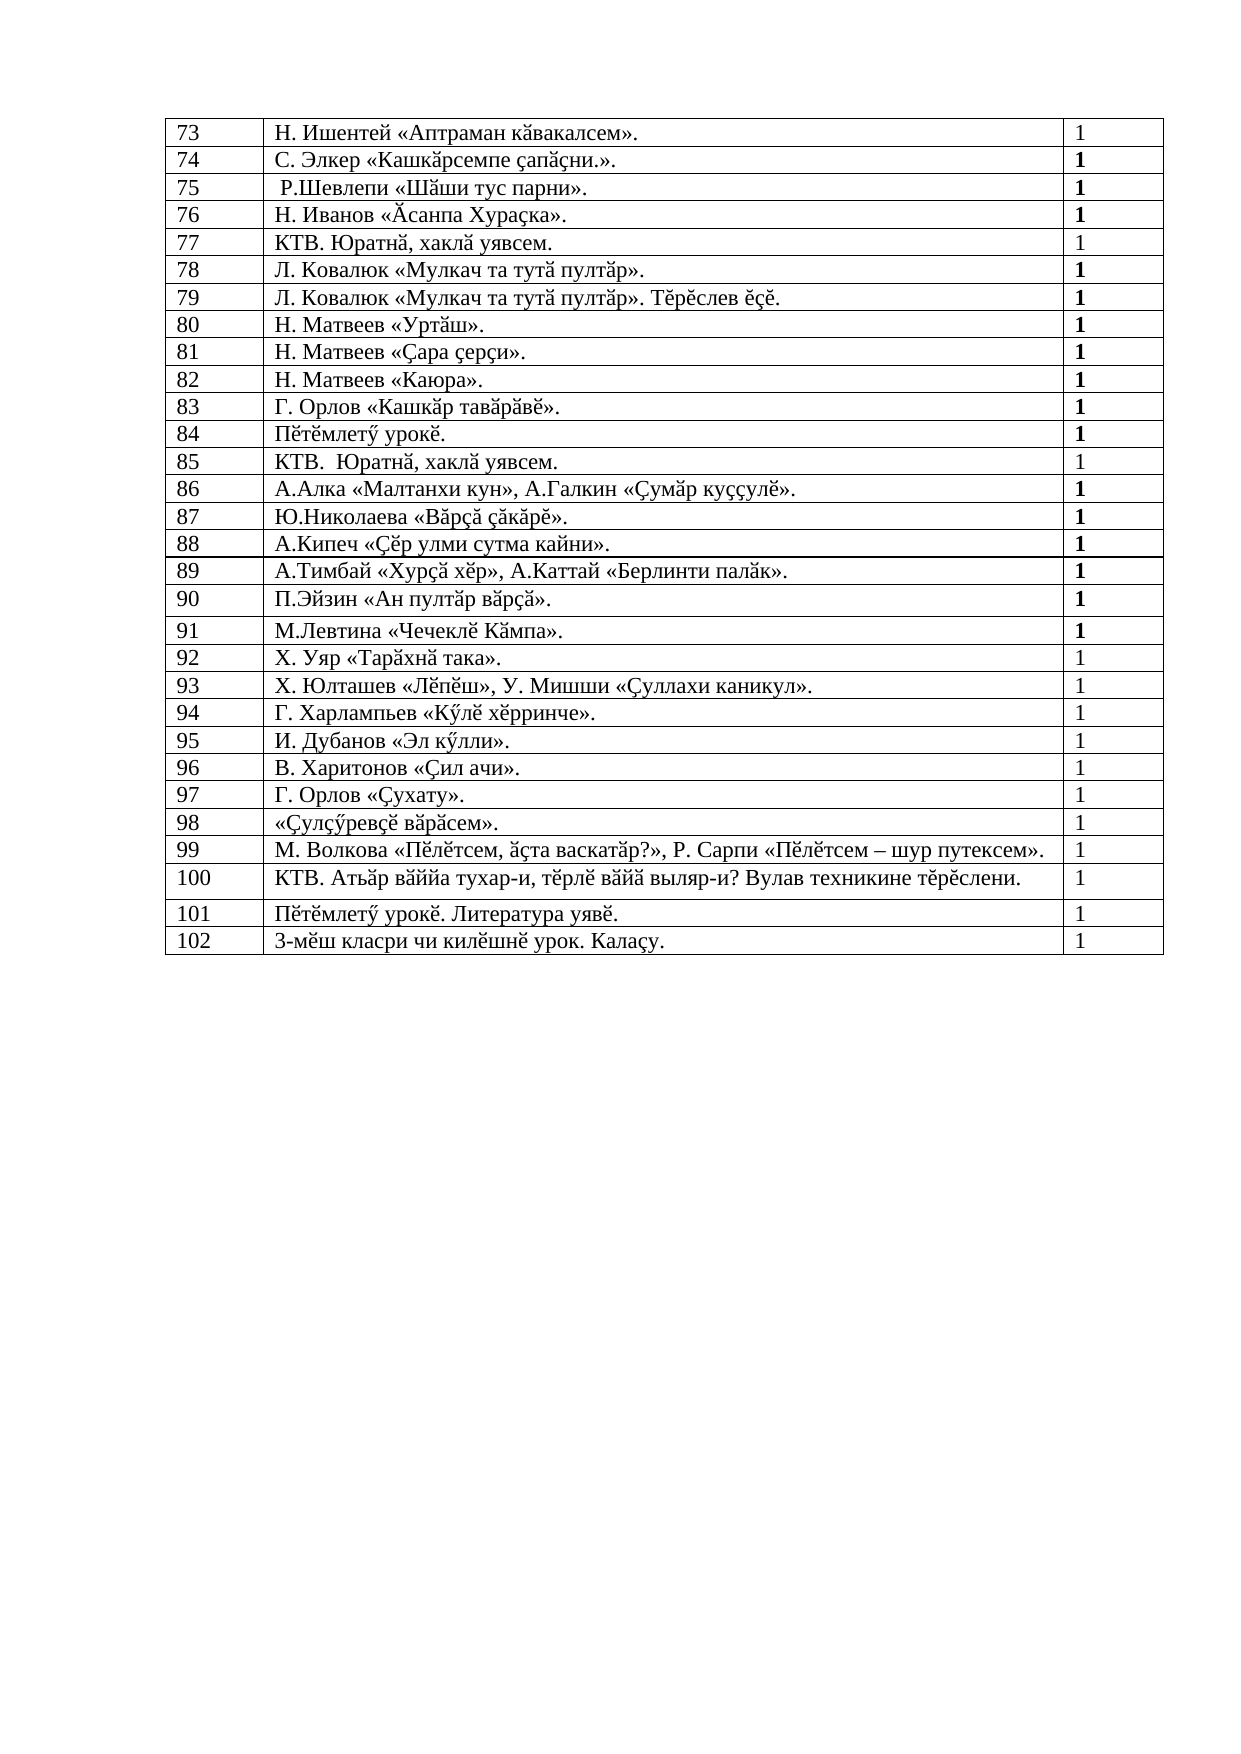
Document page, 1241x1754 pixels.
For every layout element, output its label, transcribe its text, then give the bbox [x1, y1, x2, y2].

table_cell 1 [1064, 617, 1163, 643]
table_cell 1 [1064, 284, 1163, 310]
table_cell Н. Ишентей «Аптраман кӑвакалсем». [264, 119, 1063, 146]
table_cell 96 [166, 754, 263, 780]
table_cell Г. Харлампьев «Кӳлӗ хӗрринче». [264, 699, 1063, 726]
table_cell 1 [1064, 699, 1163, 726]
table_cell 1 [1064, 119, 1163, 146]
table_cell Н. Матвеев «Каюра». [264, 366, 1063, 392]
table_cell 1 [1064, 754, 1163, 780]
table_cell 86 [166, 475, 263, 502]
table_cell 87 [166, 503, 263, 529]
table_cell 92 [166, 645, 263, 671]
table_cell 1 [1064, 530, 1163, 556]
table_cell 80 [166, 311, 263, 337]
table_cell 1 [1064, 503, 1163, 529]
table_cell Пӗтӗмлетӳ урокӗ. [264, 421, 1063, 447]
table_cell 1 [1064, 809, 1163, 835]
table_cell Н. Матвеев «Уртӑш». [264, 311, 1063, 337]
table_cell 1 [1064, 645, 1163, 671]
table_cell «Ҫулҫӳревҫӗ вӑрӑсем». [264, 809, 1063, 835]
table_cell Ю.Николаева «Вăрçă çăкăрĕ». [264, 503, 1063, 529]
table_cell П.Эйзин «Ан пултӑр вӑрҫӑ». [264, 585, 1063, 616]
table_cell 1 [1064, 201, 1163, 228]
table_cell 97 [166, 781, 263, 808]
table_cell А.Алка «Малтанхи кун», А.Галкин «Ҫумӑр куҫҫулӗ». [264, 475, 1063, 502]
table_cell 1 [1064, 174, 1163, 200]
table_cell 1 [1064, 448, 1163, 474]
table_cell И. Дубанов «Эл кӳлли». [264, 727, 1063, 753]
table_cell Х. Юлташев «Лӗпӗш», У. Мишши «Ҫуллахи каникул». [264, 672, 1063, 698]
table_cell 76 [166, 201, 263, 228]
table_cell Р.Шевлепи «Шӑши тус парни». [264, 174, 1063, 200]
table_cell 1 [1064, 900, 1163, 926]
table_cell 1 [1064, 229, 1163, 255]
table_cell 83 [166, 393, 263, 419]
table_cell 1 [1064, 147, 1163, 173]
table_cell А.Кипеч «Ҫӗр улми сутма кайни». [264, 530, 1063, 556]
table_cell 77 [166, 229, 263, 255]
table_cell 93 [166, 672, 263, 698]
table_cell 1 [1064, 585, 1163, 616]
table_cell Н. Иванов «Ӑсанпа Хураҫка». [264, 201, 1063, 228]
table_cell М. Волкова «Пӗлӗтсем, ӑҫта васкатӑр?», Р. Сарпи «Пӗлӗтсем – шур путексем». [264, 836, 1063, 863]
table_cell 1 [1064, 558, 1163, 584]
table_cell 1 [1064, 366, 1163, 392]
table_cell 1 [1064, 421, 1163, 447]
table_cell 102 [166, 927, 263, 953]
table_cell 89 [166, 558, 263, 584]
table_cell 82 [166, 366, 263, 392]
table_cell Пӗтӗмлетӳ урокӗ. Литература уявӗ. [264, 900, 1063, 926]
table_cell КТВ. Юратнӑ, хаклӑ уявсем. [264, 448, 1063, 474]
table_cell 1 [1064, 864, 1163, 899]
table_cell 79 [166, 284, 263, 310]
table_cell 88 [166, 530, 263, 556]
table_cell 1 [1064, 781, 1163, 808]
table_cell 1 [1064, 475, 1163, 502]
table_cell С. Элкер «Кашкӑрсемпе ҫапӑҫни.». [264, 147, 1063, 173]
table_cell 73 [166, 119, 263, 146]
table_cell 98 [166, 809, 263, 835]
table_cell 90 [166, 585, 263, 616]
table_cell 1 [1064, 256, 1163, 282]
table_cell 1 [1064, 927, 1163, 953]
table_cell 100 [166, 864, 263, 899]
table_cell А.Тимбай «Хурҫӑ хӗр», А.Каттай «Берлинти палӑк». [264, 558, 1063, 584]
table_cell 91 [166, 617, 263, 643]
table_cell 1 [1064, 836, 1163, 863]
table_cell 95 [166, 727, 263, 753]
table_cell 1 [1064, 311, 1163, 337]
table_cell 81 [166, 338, 263, 365]
table_cell 1 [1064, 338, 1163, 365]
table_cell 99 [166, 836, 263, 863]
table_cell В. Харитонов «Ҫил ачи». [264, 754, 1063, 780]
table_cell 75 [166, 174, 263, 200]
table_cell Х. Уяр «Тарӑхнӑ така». [264, 645, 1063, 671]
table_cell 94 [166, 699, 263, 726]
table_cell Л. Ковалюк «Мулкач та тутӑ пултӑр». Тĕрĕслев ĕçĕ. [264, 284, 1063, 310]
table_cell 84 [166, 421, 263, 447]
table_cell 1 [1064, 393, 1163, 419]
table_cell 78 [166, 256, 263, 282]
table_cell 85 [166, 448, 263, 474]
table_cell 3-мӗш класри чи килӗшнӗ урок. Калаçу. [264, 927, 1063, 953]
table_cell 1 [1064, 727, 1163, 753]
table_cell 1 [1064, 672, 1163, 698]
table_cell Н. Матвеев «Ҫара ҫерҫи». [264, 338, 1063, 365]
table_cell Г. Орлов «Ҫухату». [264, 781, 1063, 808]
table_cell Г. Орлов «Кашкӑр тавӑрӑвӗ». [264, 393, 1063, 419]
table_cell 74 [166, 147, 263, 173]
table_cell КТВ. Атьӑр вӑййа тухар-и, тӗрлӗ вӑйӑ выляр-и? Вулав техникине тĕрĕслени. [264, 864, 1063, 899]
table_cell М.Левтина «Чечеклӗ Кӑмпа». [264, 617, 1063, 643]
table_cell 101 [166, 900, 263, 926]
table_cell Л. Ковалюк «Мулкач та тутӑ пултӑр». [264, 256, 1063, 282]
table_cell КТВ. Юратнӑ, хаклӑ уявсем. [264, 229, 1063, 255]
